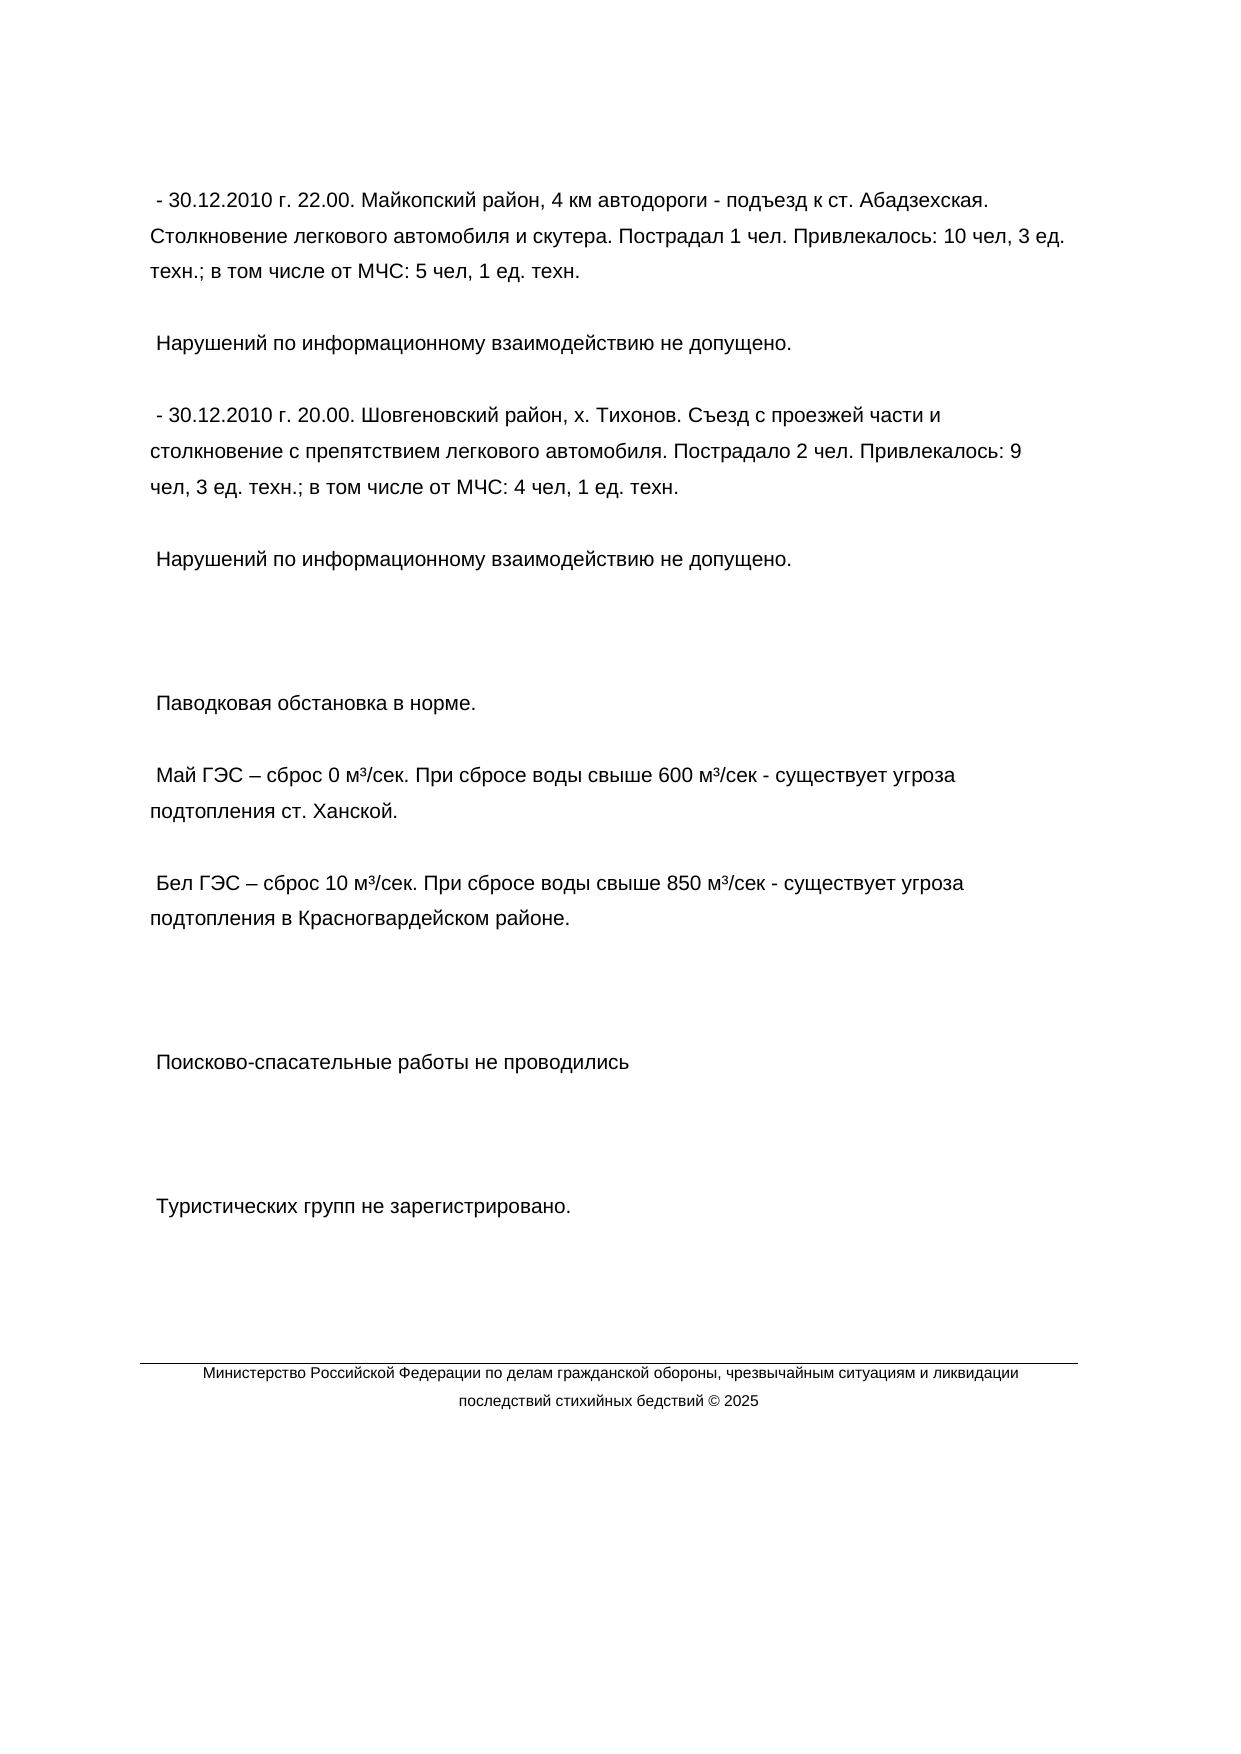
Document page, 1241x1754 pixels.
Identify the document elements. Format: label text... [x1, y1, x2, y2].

table_cell Министерство Российской Федерации по делам гражданской обороны, чрезвычайным ситуациям и ликвидации последствий стихийных бедствий © 2025 [140, 1364, 1078, 1446]
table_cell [140, 150, 1078, 1362]
